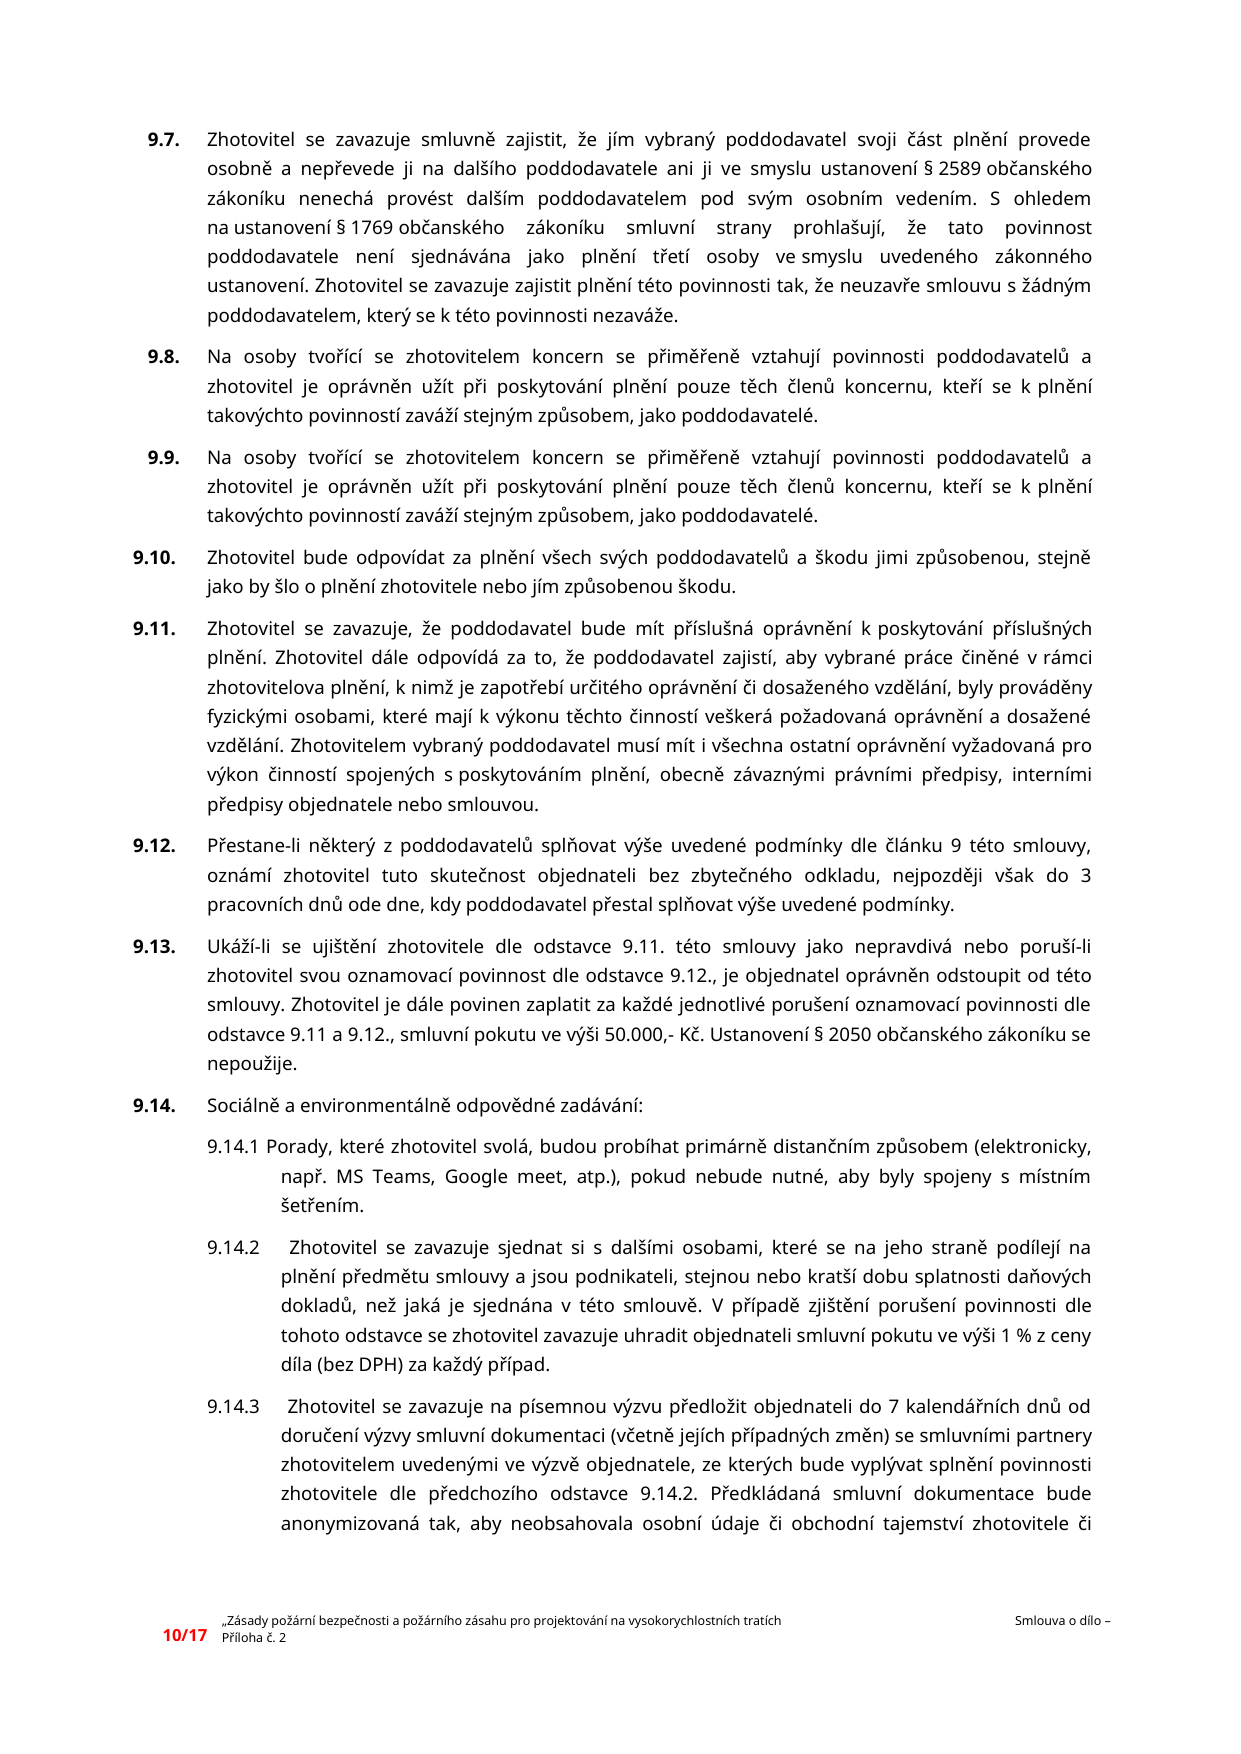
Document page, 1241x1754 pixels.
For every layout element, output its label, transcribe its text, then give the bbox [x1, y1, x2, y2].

text 9.9. Na osoby tvořící se zhotovitelem koncern se přiměřeně vztahují povinnosti poddodavatelů a zhotovitel je oprávněn užít při poskytování plnění pouze těch členů koncernu, kteří se k plnění takovýchto povinností zaváží stejným způsobem, jako poddodavatelé. [148, 444, 1092, 528]
text 9.14. Sociálně a environmentálně odpovědné zadávání: [133, 1092, 1092, 1117]
text 9.7. Zhotovitel se zavazuje smluvně zajistit, že jím vybraný poddodavatel svoji část plnění provede osobně a nepřevede ji na dalšího poddodavatele ani ji ve smyslu ustanovení § 2589 občanského zákoníku nenechá provést dalším poddodavatelem pod svým osobním vedením. S ohledem na ustanovení § 1769 občanského zákoníku smluvní strany prohlašují, že tato povinnost poddodavatele není sjednávána jako plnění třetí osoby ve smyslu uvedeného zákonného ustanovení. Zhotovitel se zavazuje zajistit plnění této povinnosti tak, že neuzavře smlouvu s žádným poddodavatelem, který se k této povinnosti nezaváže. [148, 126, 1092, 327]
text 9.8. Na osoby tvořící se zhotovitelem koncern se přiměřeně vztahují povinnosti poddodavatelů a zhotovitel je oprávněn užít při poskytování plnění pouze těch členů koncernu, kteří se k plnění takovýchto povinností zaváží stejným způsobem, jako poddodavatelé. [148, 344, 1092, 428]
text 9.10. Zhotovitel bude odpovídat za plnění všech svých poddodavatelů a škodu jimi způsobenou, stejně jako by šlo o plnění zhotovitele nebo jím způsobenou škodu. [133, 544, 1092, 599]
text 9.14.2 Zhotovitel se zavazuje sjednat si s dalšími osobami, které se na jeho straně podílejí na plnění předmětu smlouvy a jsou podnikateli, stejnou nebo kratší dobu splatnosti daňových dokladů, než jaká je sjednána v této smlouvě. V případě zjištění porušení povinnosti dle tohoto odstavce se zhotovitel zavazuje uhradit objednateli smluvní pokutu ve výši 1 % z ceny díla (bez DPH) za každý případ. [207, 1234, 1092, 1377]
text 9.12. Přestane-li některý z poddodavatelů splňovat výše uvedené podmínky dle článku 9 této smlouvy, oznámí zhotovitel tuto skutečnost objednateli bez zbytečného odkladu, nejpozději však do 3 pracovních dnů ode dne, kdy poddodavatel přestal splňovat výše uvedené podmínky. [133, 833, 1092, 917]
text 9.13. Ukáží-li se ujištění zhotovitele dle odstavce 9.11. této smlouvy jako nepravdivá nebo poruší-li zhotovitel svou oznamovací povinnost dle odstavce 9.12., je objednatel oprávněn odstoupit od této smlouvy. Zhotovitel je dále povinen zaplatit za každé jednotlivé porušení oznamovací povinnosti dle odstavce 9.11 a 9.12., smluvní pokutu ve výši 50.000,- Kč. Ustanovení § 2050 občanského zákoníku se nepoužije. [133, 933, 1092, 1076]
text 9.14.1 Porady, které zhotovitel svolá, budou probíhat primárně distančním způsobem (elektronicky, např. MS Teams, Google meet, atp.), pokud nebude nutné, aby byly spojeny s místním šetřením. [207, 1134, 1092, 1218]
text 9.11. Zhotovitel se zavazuje, že poddodavatel bude mít příslušná oprávnění k poskytování příslušných plnění. Zhotovitel dále odpovídá za to, že poddodavatel zajistí, aby vybrané práce činěné v rámci zhotovitelova plnění, k nimž je zapotřebí určitého oprávnění či dosaženého vzdělání, byly prováděny fyzickými osobami, které mají k výkonu těchto činností veškerá požadovaná oprávnění a dosažené vzdělání. Zhotovitelem vybraný poddodavatel musí mít i všechna ostatní oprávnění vyžadovaná pro výkon činností spojených s poskytováním plnění, obecně závaznými právními předpisy, interními předpisy objednatele nebo smlouvou. [133, 615, 1092, 817]
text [207, 1393, 1092, 1536]
